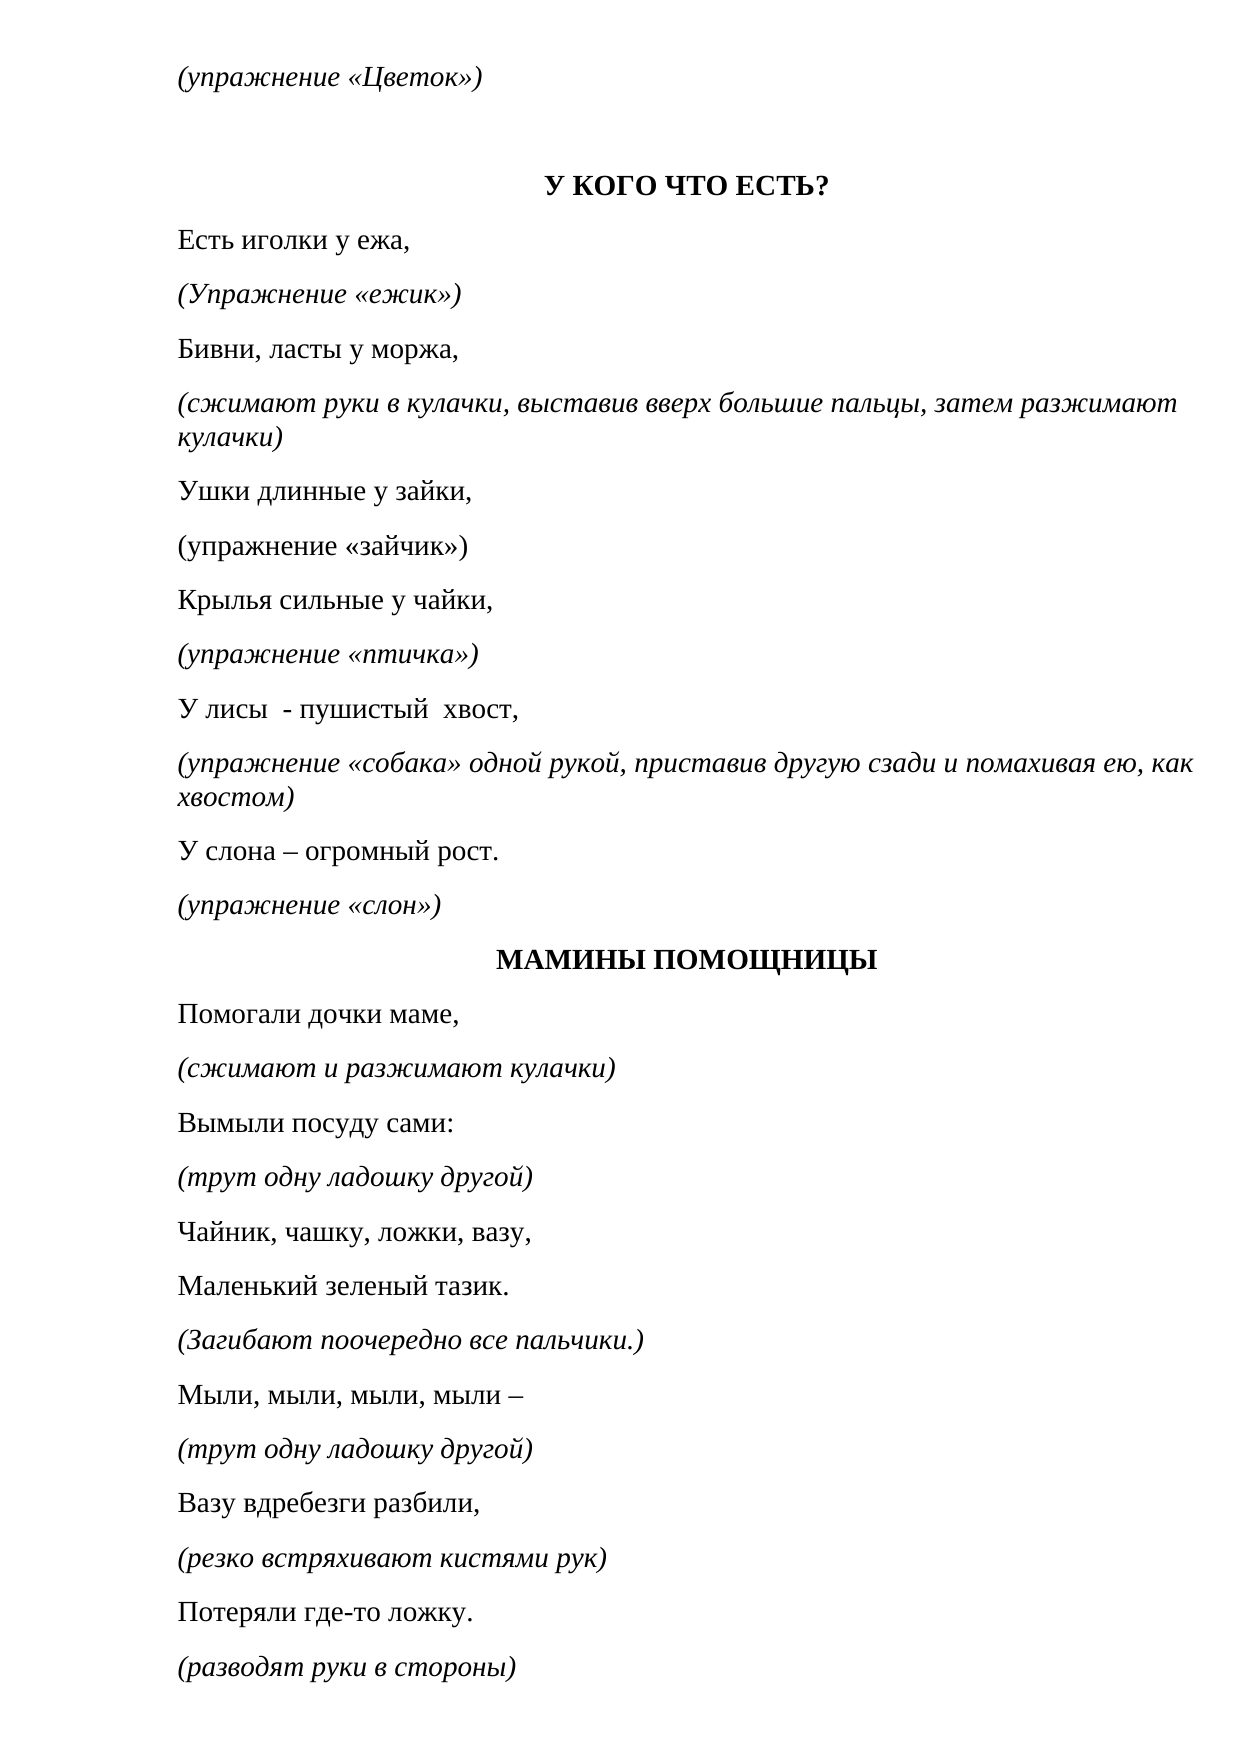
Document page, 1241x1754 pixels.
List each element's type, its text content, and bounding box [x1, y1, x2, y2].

text Ушки длинные у зайки, [177, 473, 1196, 507]
text Вазу вдребезги разбили, [177, 1486, 1196, 1519]
text (резко встряхивают кистями рук) [177, 1540, 1196, 1573]
text (сжимают руки в кулачки, выставив вверх большие пальцы, затем разжимают кулачки) [177, 385, 1196, 452]
text (Упражнение «ежик») [177, 277, 1196, 310]
text (упражнение «зайчик») [177, 528, 1196, 561]
text У лисы - пушистый хвост, [177, 691, 1196, 724]
text Есть иголки у ежа, [177, 222, 1196, 256]
text Чайник, чашку, ложки, вазу, [177, 1214, 1196, 1247]
text Мыли, мыли, мыли, мыли – [177, 1377, 1196, 1410]
text (трут одну ладошку другой) [177, 1431, 1196, 1465]
text МАМИНЫ ПОМОЩНИЦЫ [177, 942, 1196, 975]
text (сжимают и разжимают кулачки) [177, 1051, 1196, 1084]
text (упражнение «собака» одной рукой, приставив другую сзади и помахивая ею, как хвостом) [177, 745, 1196, 812]
text У слона – огромный рост. [177, 833, 1196, 867]
text Помогали дочки маме, [177, 996, 1196, 1030]
text У КОГО ЧТО ЕСТЬ? [177, 168, 1196, 201]
text Маленький зеленый тазик. [177, 1268, 1196, 1302]
text (упражнение «слон») [177, 887, 1196, 921]
text Вымыли посуду сами: [177, 1105, 1196, 1138]
text (трут одну ладошку другой) [177, 1159, 1196, 1193]
text Бивни, ласты у моржа, [177, 331, 1196, 364]
text Крылья сильные у чайки, [177, 582, 1196, 616]
text Потеряли где-то ложку. [177, 1594, 1196, 1628]
text (упражнение «Цветок») [177, 59, 1196, 93]
text (Загибают поочередно все пальчики.) [177, 1322, 1196, 1356]
text (упражнение «птичка») [177, 636, 1196, 670]
text (разводят руки в стороны) [177, 1649, 1196, 1682]
